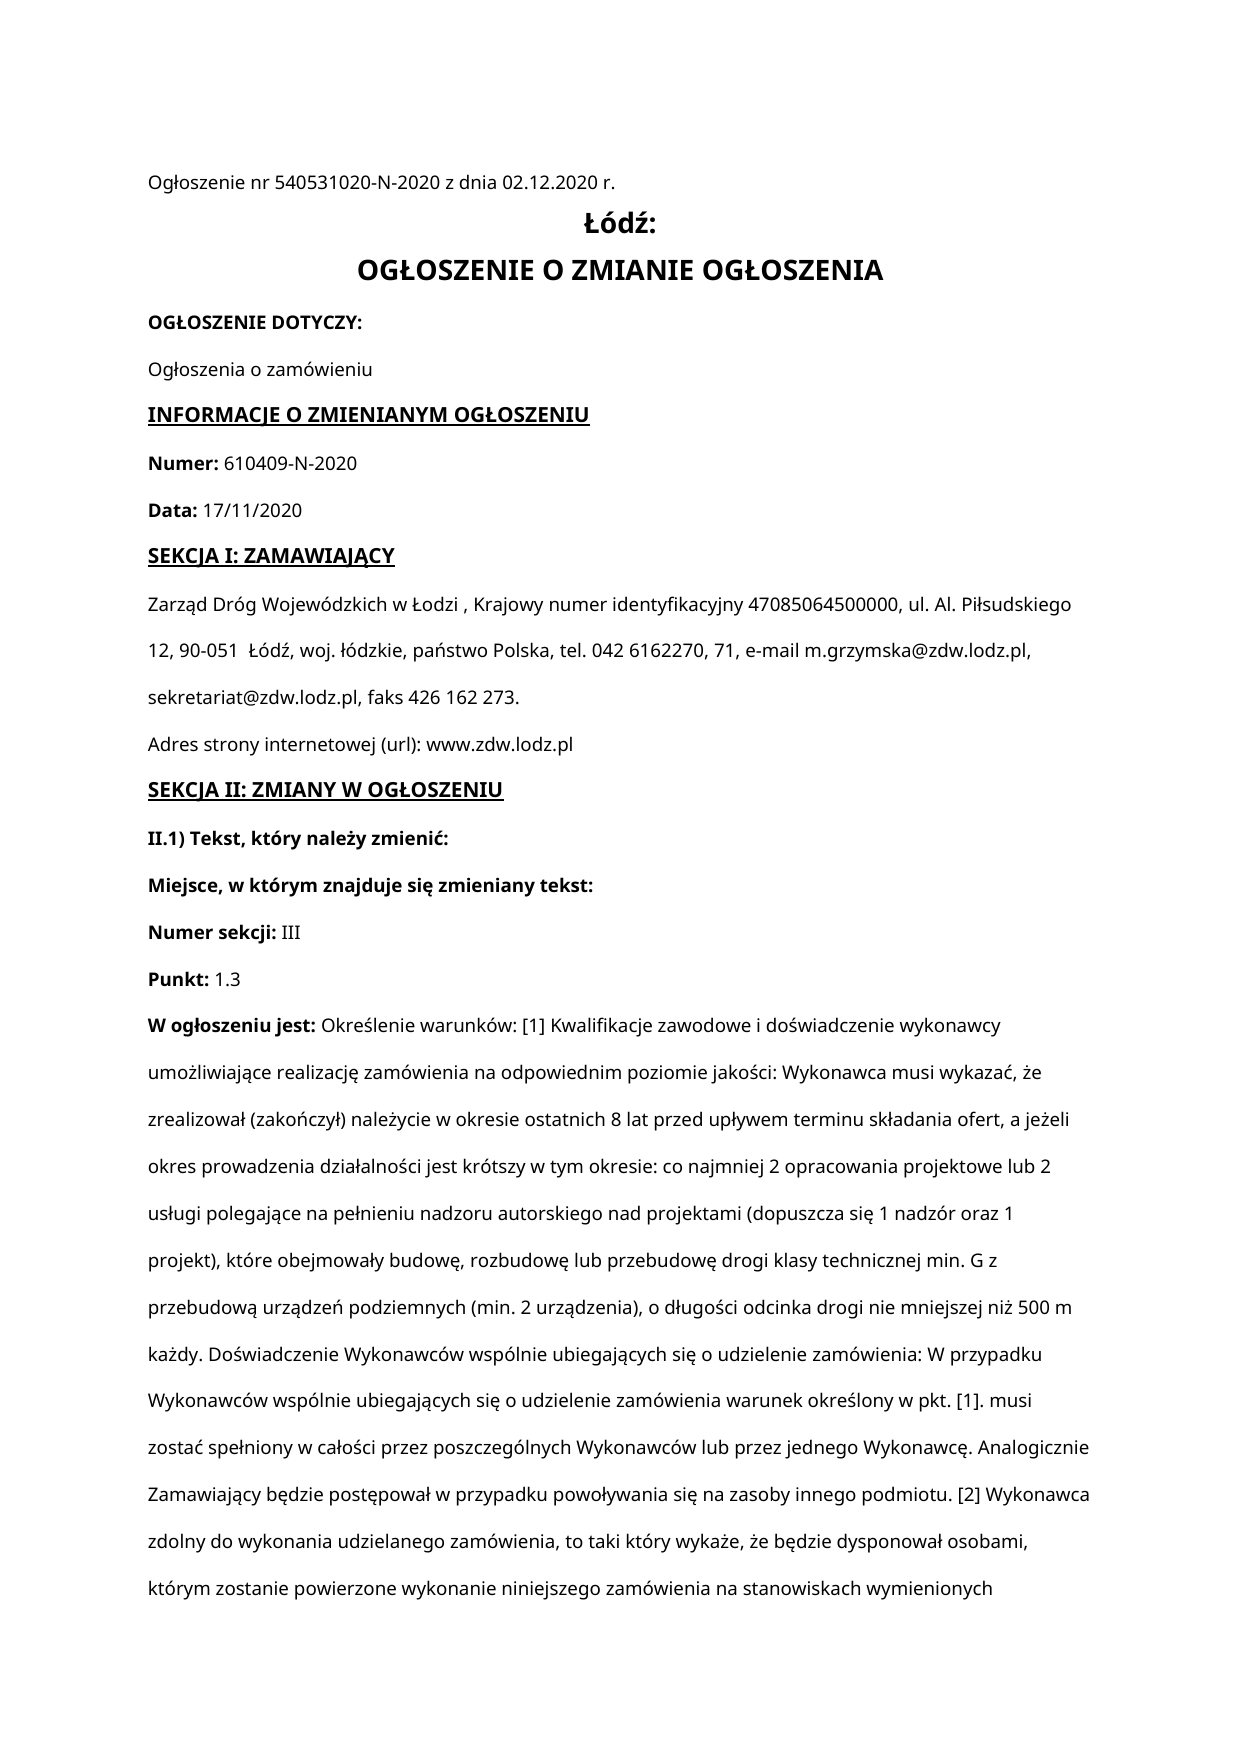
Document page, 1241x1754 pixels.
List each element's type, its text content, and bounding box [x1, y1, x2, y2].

text SEKCJA II: ZMIANY W OGŁOSZENIU [148, 757, 1093, 804]
text Ogłoszenie nr 540531020-N-2020 z dnia 02.12.2020 r. [148, 148, 1093, 194]
text II.1) Tekst, który należy zmienić: [148, 804, 1093, 851]
text SEKCJA I: ZAMAWIAJĄCY [148, 523, 1093, 569]
text Zarząd Dróg Wojewódzkich w Łodzi , Krajowy numer identyfikacyjny 47085064500000, ul. Al. Piłsudskiego 12, 90-051 Łódź, woj. łódzkie, państwo Polska, tel. 042 6162270, 71, e-mail m.grzymska@zdw.lodz.pl, sekretariat@zdw.lodz.pl, faks 426 162 273. Adres strony internetowej (url): www.zdw.lodz.pl [148, 569, 1093, 757]
text Numer: 610409-N-2020 Data: 17/11/2020 [148, 429, 1093, 523]
text INFORMACJE O ZMIENIANYM OGŁOSZENIU [148, 382, 1093, 429]
text OGŁOSZENIE DOTYCZY: [148, 288, 1093, 335]
text Łódź: OGŁOSZENIE O ZMIANIE OGŁOSZENIA [148, 194, 1093, 288]
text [148, 851, 1093, 1601]
text Ogłoszenia o zamówieniu [148, 335, 1093, 382]
